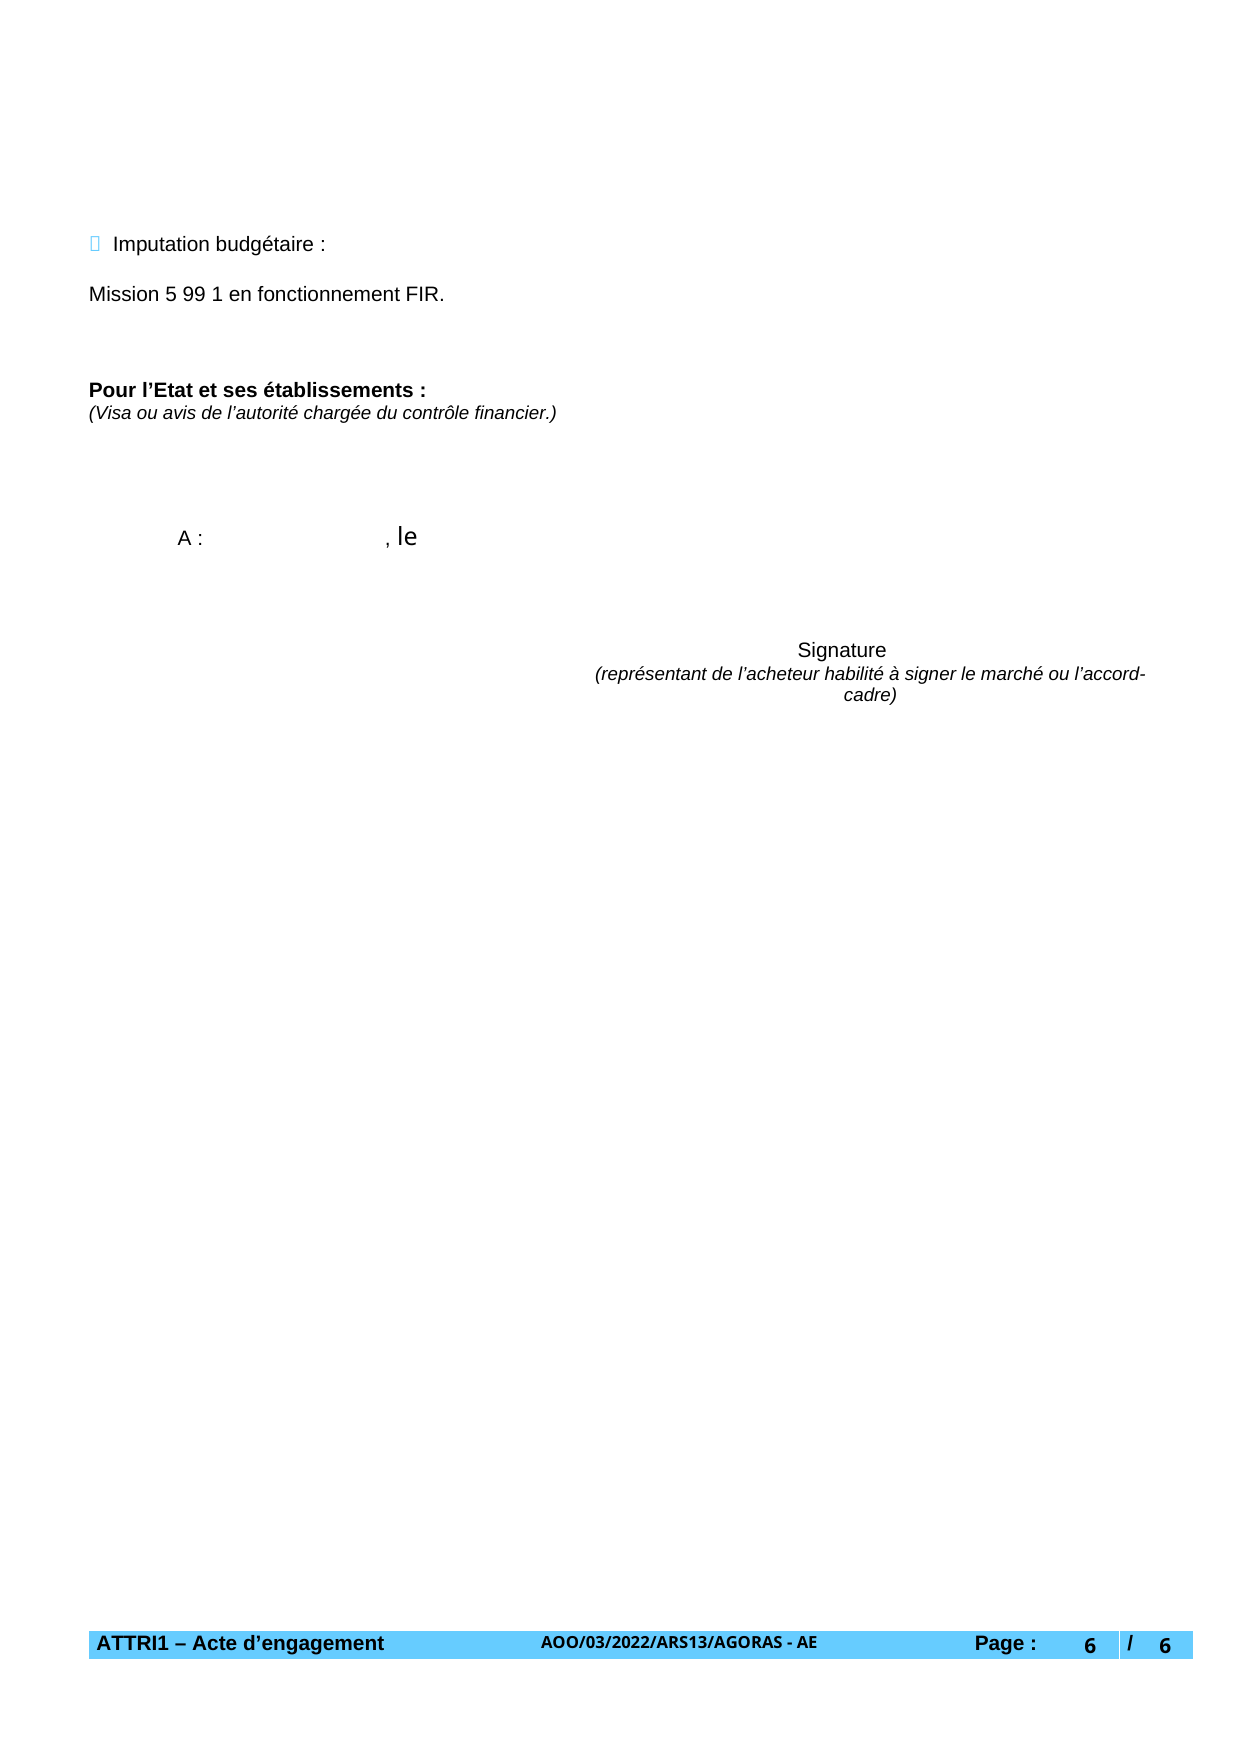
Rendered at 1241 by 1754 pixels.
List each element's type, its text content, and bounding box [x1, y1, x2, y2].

text (représentant de l’acheteur habilité à signer le marché ou l’accord- [591, 662, 1152, 684]
text Pour l’Etat et ses établissements : [89, 378, 1152, 402]
text cadre) [591, 684, 1152, 705]
text  Imputation budgétaire : [89, 229, 1152, 258]
text Mission 5 99 1 en fonctionnement FIR. [89, 282, 1152, 306]
text A : , le [89, 519, 1152, 553]
text (Visa ou avis de l’autorité chargée du contrôle financier.) [89, 402, 1152, 423]
text Signature [797, 638, 1152, 662]
